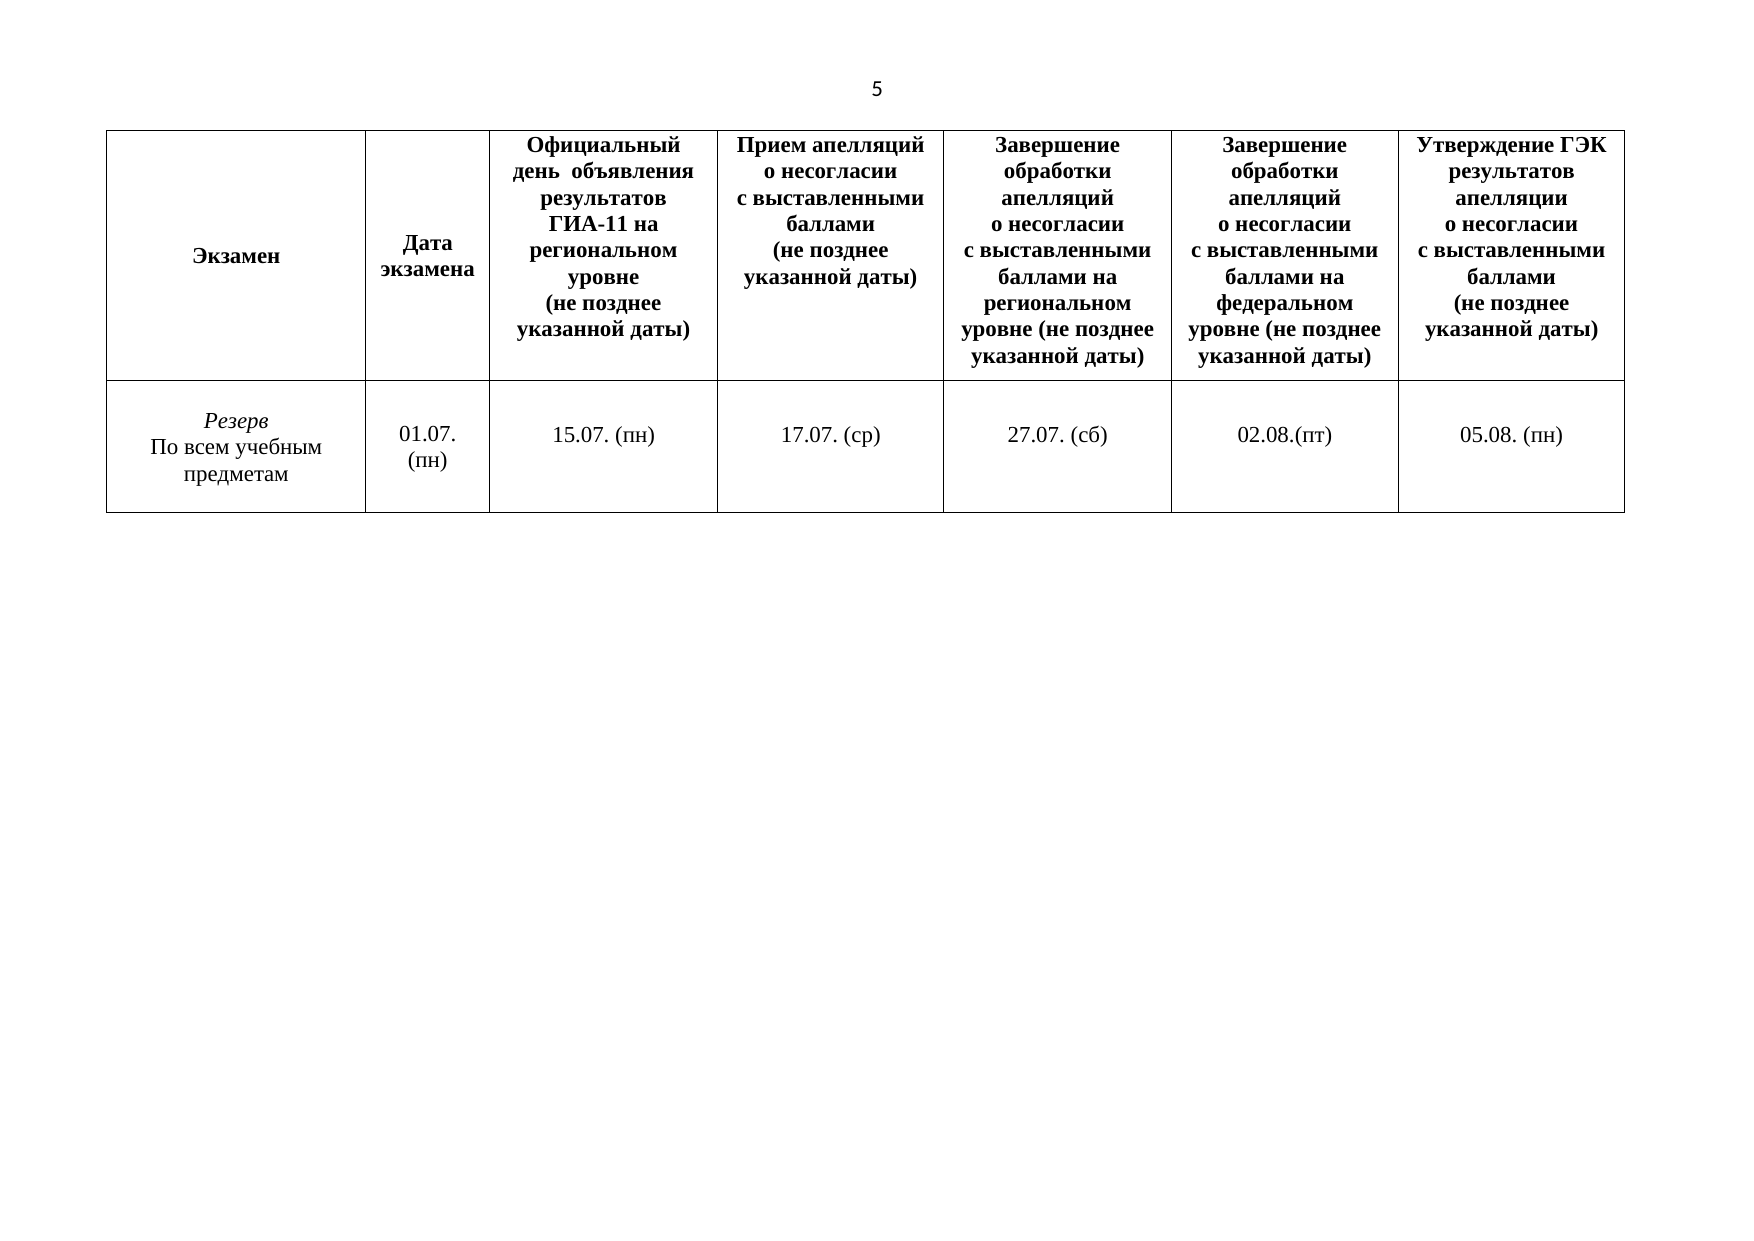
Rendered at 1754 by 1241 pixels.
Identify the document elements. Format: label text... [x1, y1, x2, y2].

table_header Дата экзамена [366, 131, 489, 380]
table_header Утверждение ГЭК результатов апелляции о несогласии с выставленными баллами (не позднее указанной даты) [1399, 131, 1624, 380]
table_cell 05.08. (пн) [1399, 381, 1624, 512]
table_header Завершение обработки апелляций о несогласии с выставленными баллами на региональном уровне (не позднее указанной даты) [944, 131, 1171, 380]
table_cell 02.08.(пт) [1172, 381, 1398, 512]
table_header Экзамен [107, 131, 365, 380]
table_cell 17.07. (ср) [718, 381, 943, 512]
table_cell 15.07. (пн) [490, 381, 717, 512]
table_header Официальный день объявления результатов ГИА-11 на региональном уровне (не позднее указанной даты) [490, 131, 717, 380]
table_header Прием апелляций о несогласии с выставленными баллами (не позднее указанной даты) [718, 131, 943, 380]
table_cell Резерв По всем учебным предметам [107, 381, 365, 512]
table_cell 27.07. (сб) [944, 381, 1171, 512]
table_header Завершение обработки апелляций о несогласии с выставленными баллами на федеральном уровне (не позднее указанной даты) [1172, 131, 1398, 380]
table_cell 01.07. (пн) [366, 381, 489, 512]
